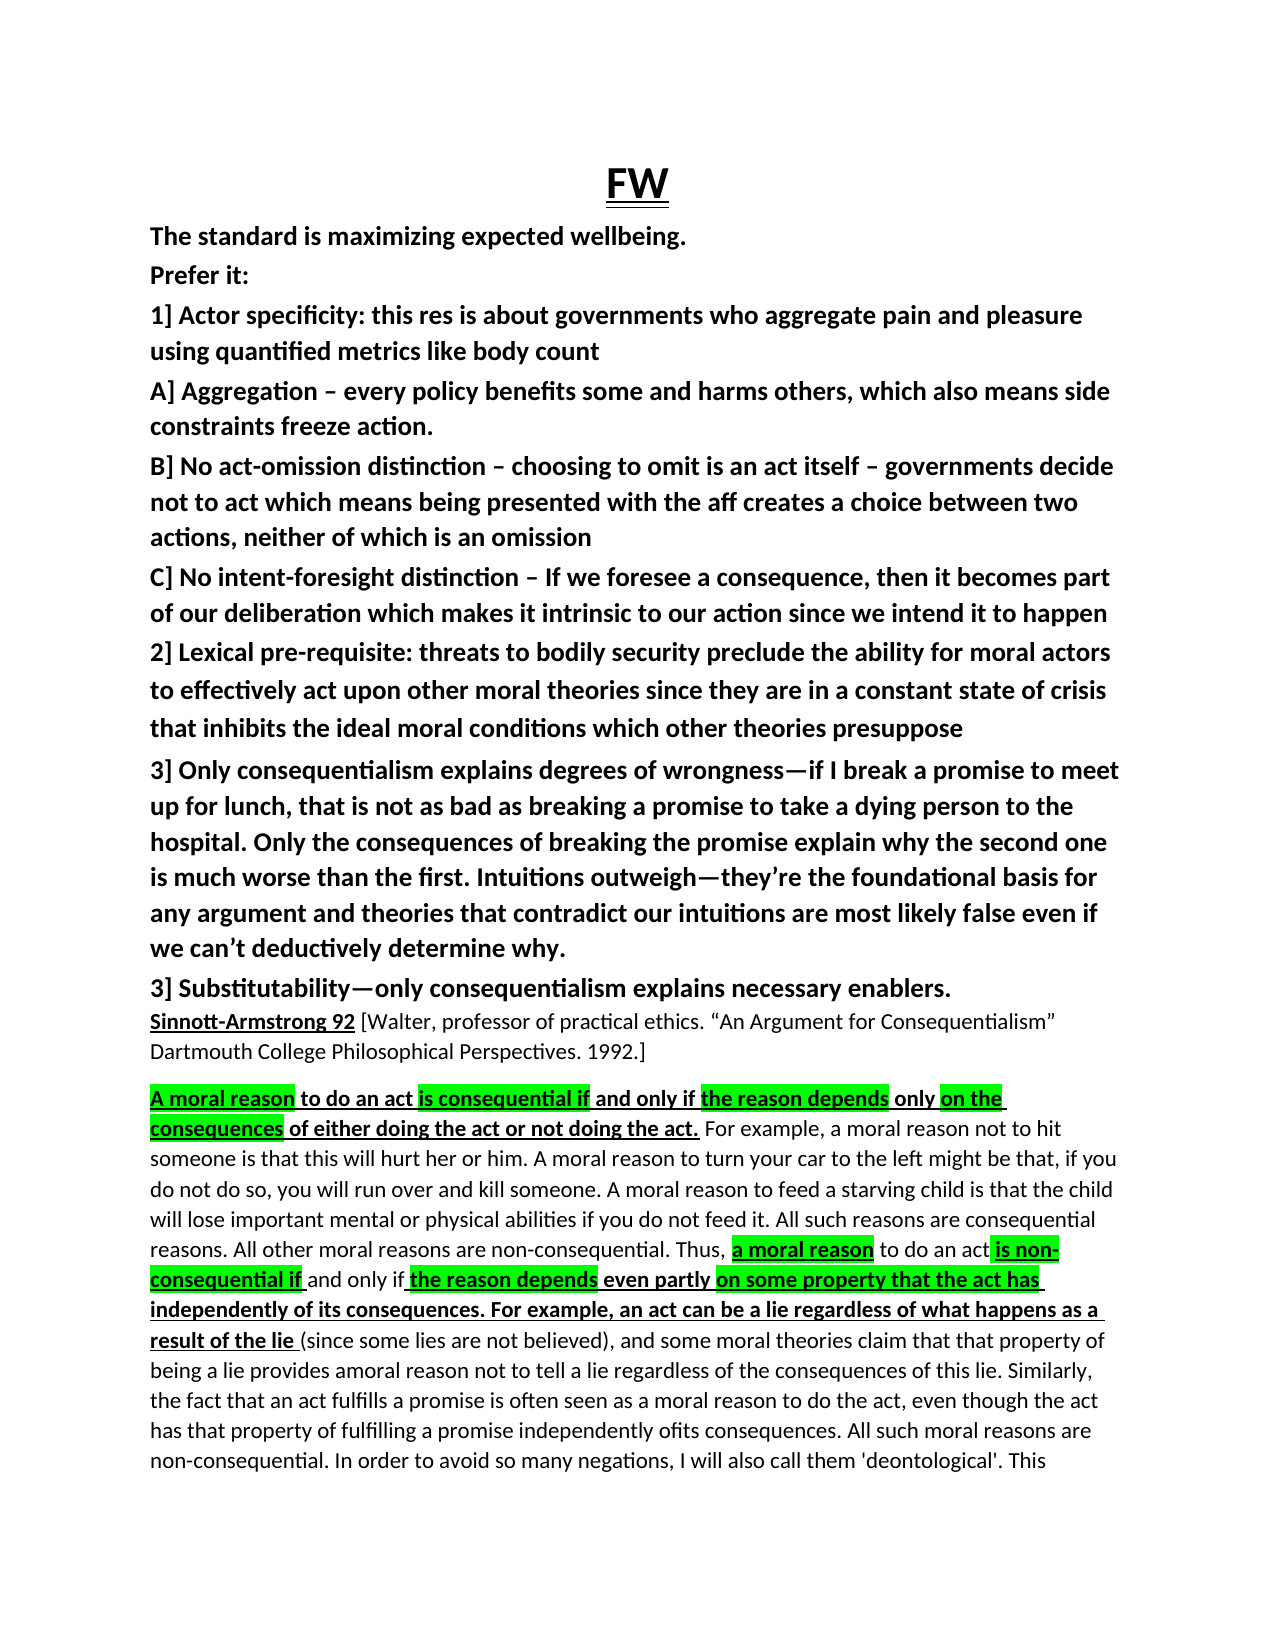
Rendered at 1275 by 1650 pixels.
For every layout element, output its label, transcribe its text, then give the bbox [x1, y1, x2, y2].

subtitle FW [150, 154, 1125, 210]
subtitle Prefer it: [150, 258, 1125, 291]
subtitle C] No intent-foresight distinction – If we foresee a consequence, then it becomes part of our deliberation which makes it intrinsic to our action since we intend it to happen [150, 560, 1125, 629]
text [150, 1084, 1125, 1474]
subtitle B] No act-omission distinction – choosing to omit is an act itself – governments decide not to act which means being presented with the aff creates a choice between two actions, neither of which is an omission [150, 449, 1125, 553]
subtitle 1] Actor specificity: this res is about governments who aggregate pain and pleasure using quantified metrics like body count [150, 298, 1125, 367]
subtitle 3] Substitutability—only consequentialism explains necessary enablers. [150, 971, 1125, 1004]
text Sinnott-Armstrong 92 [Walter, professor of practical ethics. “An Argument for Consequentialism” Dartmouth College Philosophical Perspectives. 1992.] [150, 1007, 1125, 1065]
subtitle 3] Only consequentialism explains degrees of wrongness—if I break a promise to meet up for lunch, that is not as bad as breaking a promise to take a dying person to the hospital. Only the consequences of breaking the promise explain why the second one is much worse than the first. Intuitions outweigh—they’re the foundational basis for any argument and theories that contradict our intuitions are most likely false even if we can’t deductively determine why. [150, 753, 1125, 964]
subtitle 2] Lexical pre-requisite: threats to bodily security preclude the ability for moral actors to effectively act upon other moral theories since they are in a constant state of crisis that inhibits the ideal moral conditions which other theories presuppose [150, 636, 1125, 744]
subtitle A] Aggregation – every policy benefits some and harms others, which also means side constraints freeze action. [150, 374, 1125, 442]
subtitle The standard is maximizing expected wellbeing. [150, 219, 1125, 252]
